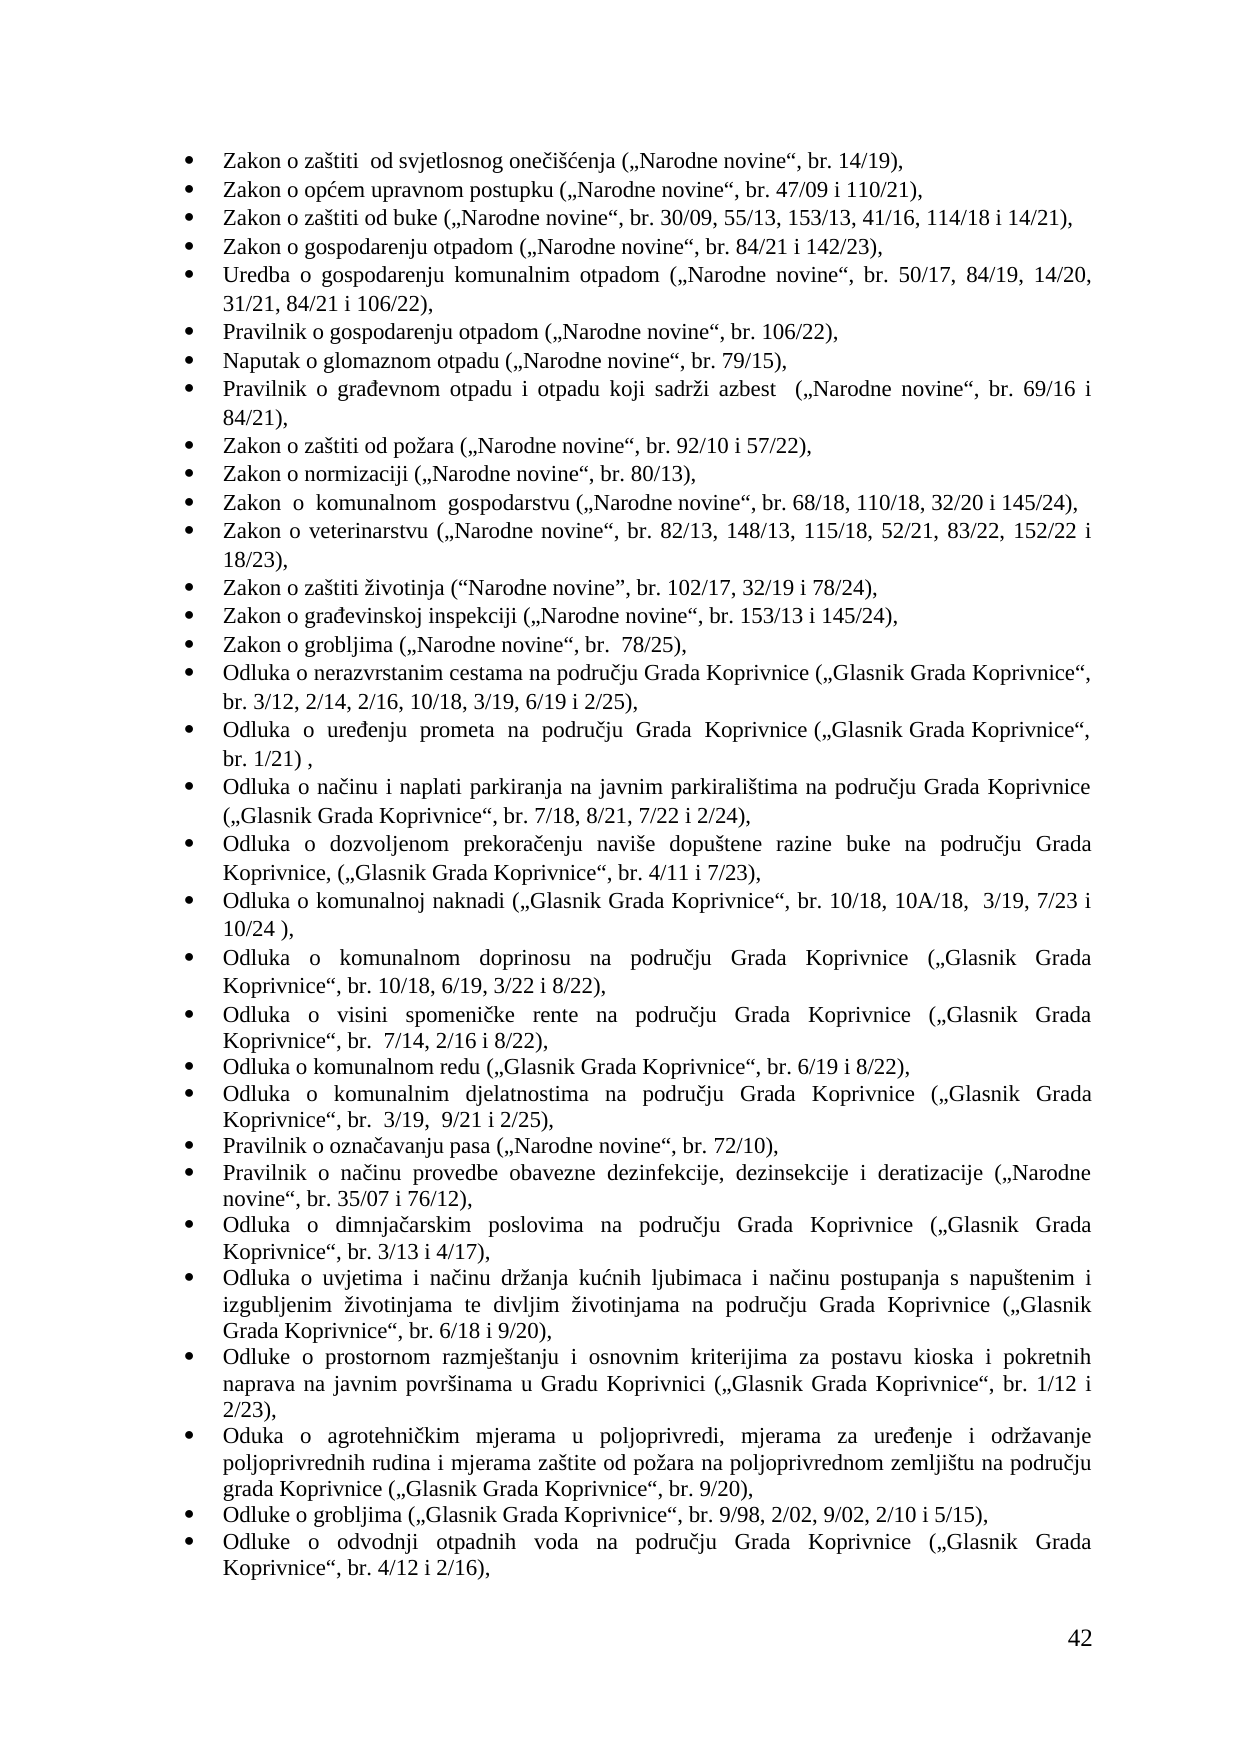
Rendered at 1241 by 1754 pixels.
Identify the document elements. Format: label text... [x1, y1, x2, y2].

list Pravilnik o označavanju pasa („Narodne novine“, br. 72/10), [185, 1132, 1093, 1159]
list Zakon o zaštiti od požara („Narodne novine“, br. 92/10 i 57/22), [185, 432, 1093, 458]
list Odluka o dozvoljenom prekoračenju naviše dopuštene razine buke na području Grada Koprivnice, („Glasnik Grada Koprivnice“, br. 4/11 i 7/23), [185, 830, 1093, 885]
list Zakon o općem upravnom postupku („Narodne novine“, br. 47/09 i 110/21), [185, 176, 1093, 202]
list Zakon o gospodarenju otpadom („Narodne novine“, br. 84/21 i 142/23), [185, 233, 1093, 259]
list Odluke o grobljima („Glasnik Grada Koprivnice“, br. 9/98, 2/02, 9/02, 2/10 i 5/15), [185, 1501, 1093, 1528]
list Zakon o građevinskoj inspekciji („Narodne novine“, br. 153/13 i 145/24), [185, 603, 1093, 629]
list Zakon o zaštiti od buke („Narodne novine“, br. 30/09, 55/13, 153/13, 41/16, 114/18 i 14/21), [185, 204, 1093, 231]
list Pravilnik o građevnom otpadu i otpadu koji sadrži azbest („Narodne novine“, br. 69/16 i 84/21), [185, 375, 1093, 430]
list Zakon o grobljima („Narodne novine“, br. 78/25), [185, 631, 1093, 657]
list Odluke o prostornom razmještanju i osnovnim kriterijima za postavu kioska i pokretnih naprava na javnim površinama u Gradu Koprivnici („Glasnik Grada Koprivnice“, br. 1/12 i 2/23), [185, 1343, 1093, 1422]
list Odluka o komunalnim djelatnostima na području Grada Koprivnice („Glasnik Grada Koprivnice“, br. 3/19, 9/21 i 2/25), [185, 1080, 1093, 1132]
list Odluka o visini spomeničke rente na području Grada Koprivnice („Glasnik Grada Koprivnice“, br. 7/14, 2/16 i 8/22), [185, 1001, 1093, 1053]
list Odluka o komunalnoj naknadi („Glasnik Grada Koprivnice“, br. 10/18, 10A/18, 3/19, 7/23 i 10/24 ), [185, 887, 1093, 942]
list Pravilnik o načinu provedbe obavezne dezinfekcije, dezinsekcije i deratizacije („Narodne novine“, br. 35/07 i 76/12), [185, 1159, 1093, 1212]
list Zakon o zaštiti od svjetlosnog onečišćenja („Narodne novine“, br. 14/19), [185, 148, 1093, 174]
list Odluka o uvjetima i načinu držanja kućnih ljubimaca i načinu postupanja s napuštenim i izgubljenim životinjama te divljim životinjama na području Grada Koprivnice („Glasnik Grada Koprivnice“, br. 6/18 i 9/20), [185, 1264, 1093, 1343]
list Pravilnik o gospodarenju otpadom („Narodne novine“, br. 106/22), [185, 318, 1093, 344]
list Odluka o komunalnom redu („Glasnik Grada Koprivnice“, br. 6/19 i 8/22), [185, 1053, 1093, 1080]
list Zakon o komunalnom gospodarstvu („Narodne novine“, br. 68/18, 110/18, 32/20 i 145/24), [185, 489, 1093, 515]
list Odluka o uređenju prometa na području Grada Koprivnice („Glasnik Grada Koprivnice“, br. 1/21) , [185, 716, 1093, 771]
list Odluke o odvodnji otpadnih voda na području Grada Koprivnice („Glasnik Grada Koprivnice“, br. 4/12 i 2/16), [185, 1528, 1093, 1581]
list Odluka o načinu i naplati parkiranja na javnim parkiralištima na području Grada Koprivnice („Glasnik Grada Koprivnice“, br. 7/18, 8/21, 7/22 i 2/24), [185, 773, 1093, 828]
list Odluka o komunalnom doprinosu na području Grada Koprivnice („Glasnik Grada Koprivnice“, br. 10/18, 6/19, 3/22 i 8/22), [185, 944, 1093, 999]
list Naputak o glomaznom otpadu („Narodne novine“, br. 79/15), [185, 347, 1093, 373]
list Zakon o normizaciji („Narodne novine“, br. 80/13), [185, 460, 1093, 487]
list Zakon o veterinarstvu („Narodne novine“, br. 82/13, 148/13, 115/18, 52/21, 83/22, 152/22 i 18/23), [185, 517, 1093, 572]
list Uredba o gospodarenju komunalnim otpadom („Narodne novine“, br. 50/17, 84/19, 14/20, 31/21, 84/21 i 106/22), [185, 261, 1093, 316]
list Odluka o dimnjačarskim poslovima na području Grada Koprivnice („Glasnik Grada Koprivnice“, br. 3/13 i 4/17), [185, 1212, 1093, 1264]
list Odluka o nerazvrstanim cestama na području Grada Koprivnice („Glasnik Grada Koprivnice“, br. 3/12, 2/14, 2/16, 10/18, 3/19, 6/19 i 2/25), [185, 659, 1093, 714]
list Zakon o zaštiti životinja (“Narodne novine”, br. 102/17, 32/19 i 78/24), [185, 574, 1093, 601]
list Oduka o agrotehničkim mjerama u poljoprivredi, mjerama za uređenje i održavanje poljoprivrednih rudina i mjerama zaštite od požara na poljoprivrednom zemljištu na području grada Koprivnice („Glasnik Grada Koprivnice“, br. 9/20), [185, 1422, 1093, 1501]
